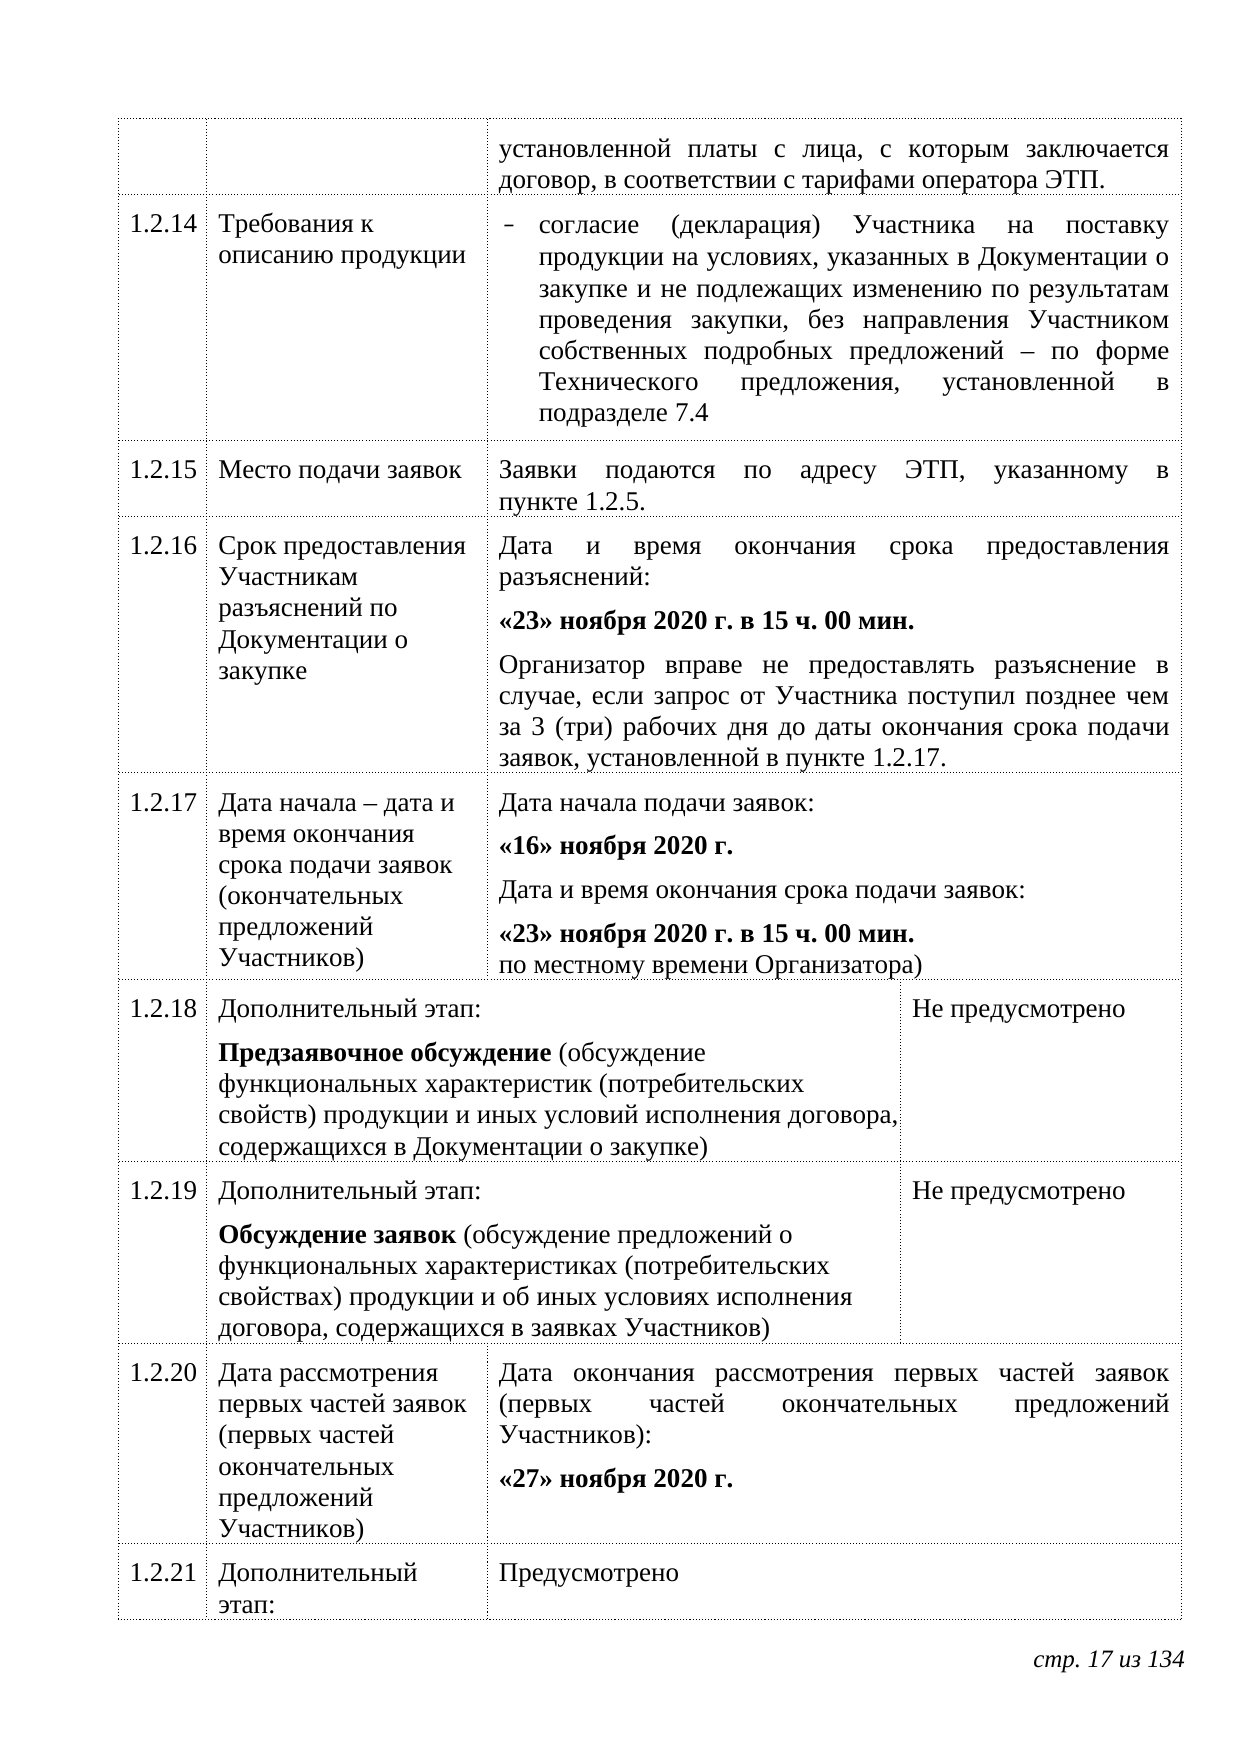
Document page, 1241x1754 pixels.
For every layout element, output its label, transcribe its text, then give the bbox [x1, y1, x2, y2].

table_cell Дата окончания рассмотрения первых частей заявок (первых частей окончательных предложений Участников): «27» ноября 2020 г. [487, 1343, 1181, 1543]
table_cell [118, 979, 207, 1161]
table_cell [487, 118, 1181, 194]
table_cell [118, 516, 207, 772]
table_cell [118, 1543, 207, 1619]
table_cell [118, 118, 207, 194]
table_cell [118, 1343, 207, 1543]
table_cell Дата и время окончания срока предоставления разъяснений: «23» ноября 2020 г. в 15 ч. 00 мин. Организатор вправе не предоставлять разъяснение в случае, если запрос от Участника поступил позднее чем за 3 (три) рабочих дня до даты окончания срока подачи заявок, установленной в пункте 1.2.17. [487, 516, 1181, 772]
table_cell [207, 1543, 487, 1619]
table_cell Срок предоставления Участникам разъяснений по Документации о закупке [207, 516, 487, 772]
table_cell Место подачи заявок [207, 440, 487, 516]
table_cell Требования к описанию продукции [207, 194, 487, 440]
table_cell [118, 772, 207, 979]
table_cell Дата начала – дата и время окончания срока подачи заявок (окончательных предложений Участников) [207, 772, 487, 979]
table_cell [118, 1161, 207, 1343]
table_cell Дополнительный этап: Предзаявочное обсуждение (обсуждение функциональных характеристик (потребительских свойств) продукции и иных условий исполнения договора, содержащихся в Документации о закупке) [207, 979, 901, 1161]
table_cell [118, 440, 207, 516]
table_cell согласие (декларация) Участника на поставку продукции на условиях, указанных в Документации о закупке и не подлежащих изменению по результатам проведения закупки, без направления Участником собственных подробных предложений – по форме Технического предложения, установленной в подразделе 7.4 [487, 194, 1181, 440]
table_cell Заявки подаются по адресу ЭТП, указанному в пункте 1.2.5. [487, 440, 1181, 516]
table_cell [487, 1543, 1181, 1619]
table_cell Дата начала подачи заявок: «16» ноября 2020 г. Дата и время окончания срока подачи заявок: «23» ноября 2020 г. в 15 ч. 00 мин. по местному времени Организатора) [487, 772, 1181, 979]
table_cell Не предусмотрено [901, 979, 1181, 1161]
table_cell Дополнительный этап: Обсуждение заявок (обсуждение предложений о функциональных характеристиках (потребительских свойствах) продукции и об иных условиях исполнения договора, содержащихся в заявках Участников) [207, 1161, 901, 1343]
table_cell Дата рассмотрения первых частей заявок (первых частей окончательных предложений Участников) [207, 1343, 487, 1543]
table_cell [207, 118, 487, 194]
table_cell Не предусмотрено [901, 1161, 1181, 1343]
table_cell [118, 194, 207, 440]
